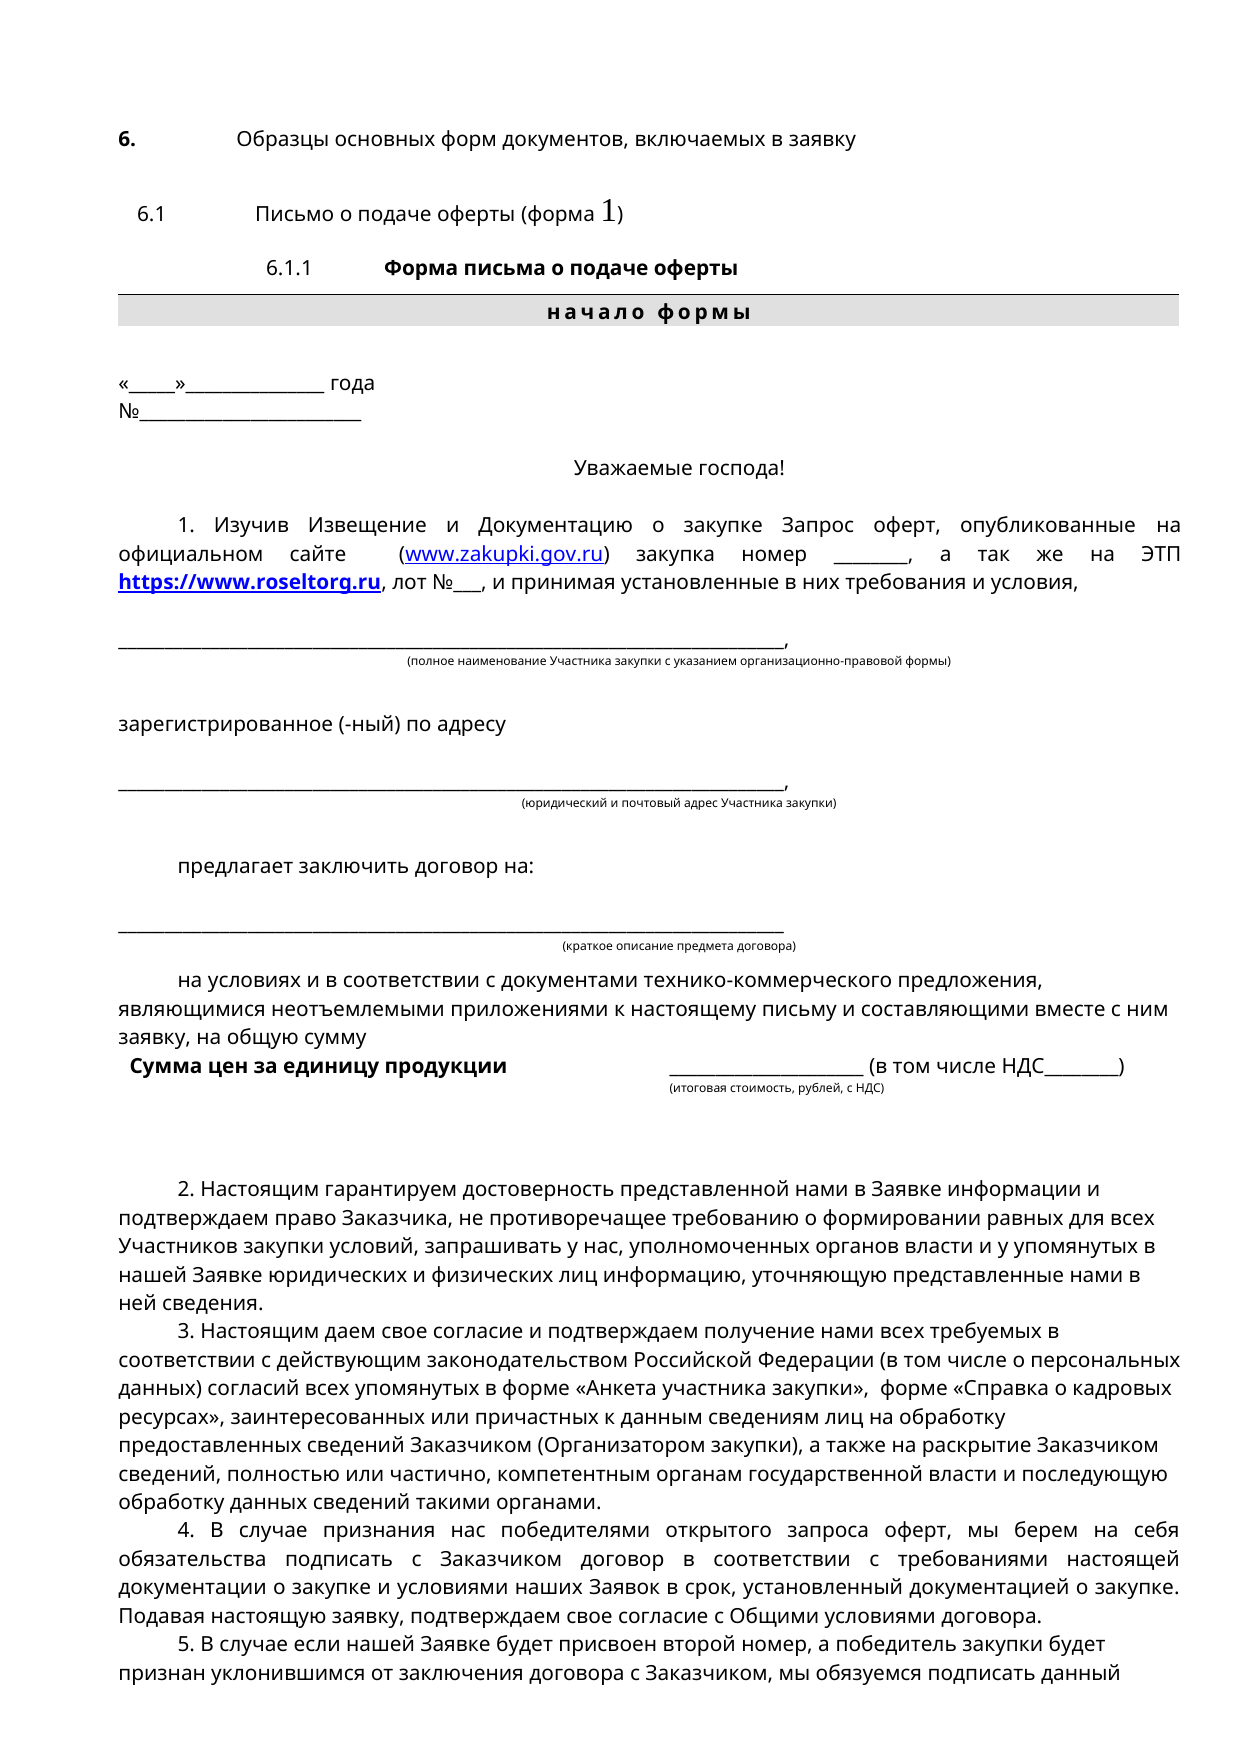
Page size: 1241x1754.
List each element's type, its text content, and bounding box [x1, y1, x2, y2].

text Уважаемые господа! [118, 453, 1181, 482]
table_header Сумма цен за единицу продукции [118, 1051, 658, 1117]
subtitle Письмо о подаче оферты (форма 1) [137, 190, 1181, 228]
table_header _____________________ (в том числе НДС________) (итоговая стоимость, рублей, с НДС) [658, 1051, 1198, 1117]
list Форма письма о подаче оферты [266, 253, 1181, 282]
text №________________________ [118, 397, 635, 425]
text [118, 1629, 1181, 1686]
text «_____»_______________ года [118, 368, 635, 397]
text 1. Изучив Извещение и Документацию о закупке Запрос оферт, опубликованные на официальном сайте (www.zakupki.gov.ru) закупка номер ________, а так же на ЭТП https://www.roseltorg.ru, лот №___, и принимая установленные в них требования и условия, [118, 510, 1181, 596]
text 4. В случае признания нас победителями открытого запроса оферт, мы берем на себя обязательства подписать с Заказчиком договор в соответствии с требованиями настоящей документации о закупке и условиями наших Заявок в срок, установленный документацией о закупке. Подавая настоящую заявку, подтверждаем свое согласие с Общими условиями договора. [118, 1516, 1181, 1629]
text предлагает заключить договор на: [118, 852, 1181, 880]
text ________________________________________________________________________, [118, 624, 1181, 653]
text начало формы [118, 295, 1179, 326]
text (полное наименование Участника закупки с указанием организационно-правовой формы) [118, 653, 1181, 681]
text зарегистрированное (-ный) по адресу [118, 709, 1181, 738]
text 3. Настоящим даем свое согласие и подтверждаем получение нами всех требуемых в соответствии с действующим законодательством Российской Федерации (в том числе о персональных данных) согласий всех упомянутых в форме «Анкета участника закупки», форме «Справка о кадровых ресурсах», заинтересованных или причастных к данным сведениям лиц на обработку предоставленных сведений Заказчиком (Организатором закупки), а также на раскрытие Заказчиком сведений, полностью или частично, компетентным органам государственной власти и последующую обработку данных сведений такими органами. [118, 1317, 1181, 1516]
text на условиях и в соответствии с документами технико-коммерческого предложения, являющимися неотъемлемыми приложениями к настоящему письму и составляющими вместе с ним заявку, на общую сумму [118, 965, 1181, 1051]
text ________________________________________________________________________ [118, 908, 1181, 937]
subtitle Образцы основных форм документов, включаемых в заявку [118, 124, 1181, 152]
text (краткое описание предмета договора) [118, 937, 1181, 965]
text 2. Настоящим гарантируем достоверность представленной нами в Заявке информации и подтверждаем право Заказчика, не противоречащее требованию о формировании равных для всех Участников закупки условий, запрашивать у нас, уполномоченных органов власти и у упомянутых в нашей Заявке юридических и физических лиц информацию, уточняющую представленные нами в ней сведения. [118, 1174, 1181, 1317]
text (юридический и почтовый адрес Участника закупки) [118, 795, 1181, 823]
text ________________________________________________________________________, [118, 766, 1181, 795]
